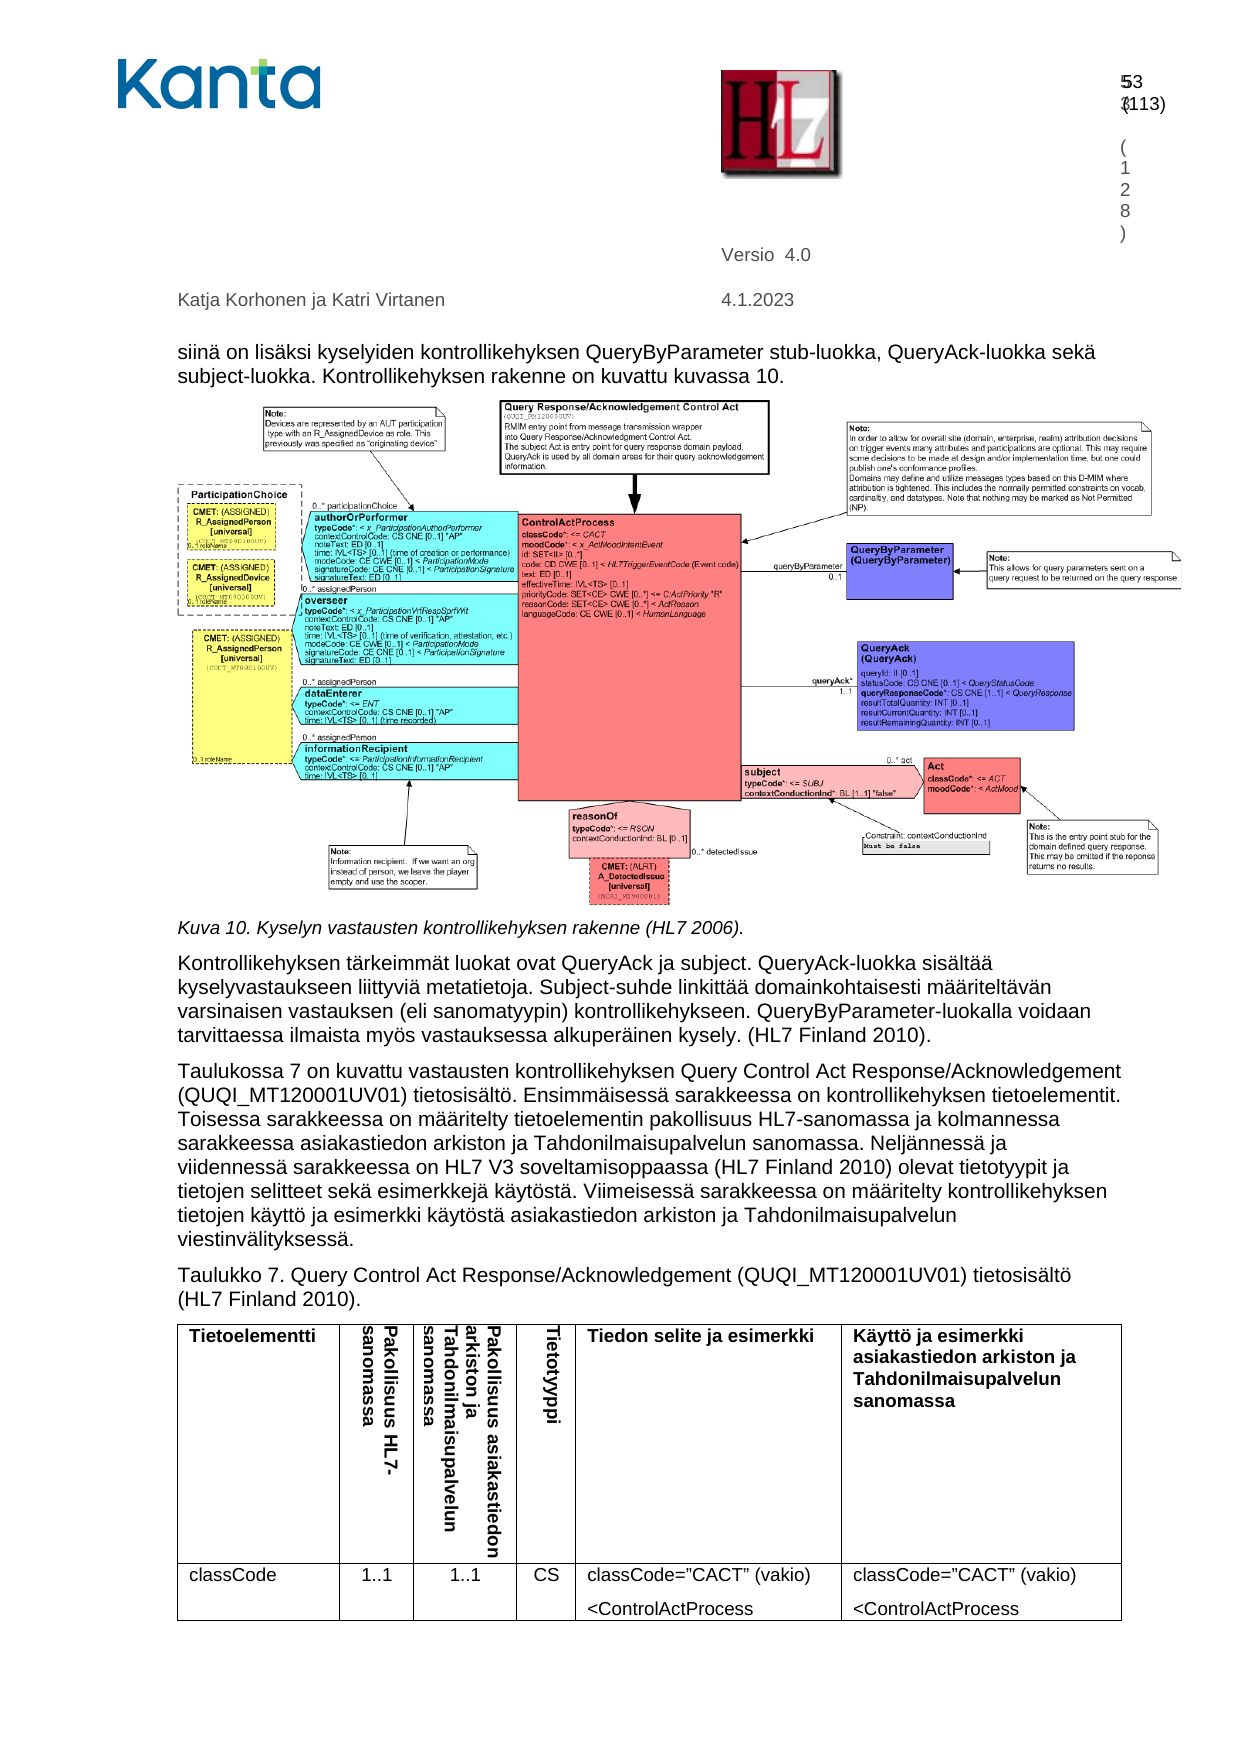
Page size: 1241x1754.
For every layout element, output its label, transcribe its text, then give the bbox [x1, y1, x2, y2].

picture [177, 400, 1182, 905]
table_header Tietotyyppi [517, 1325, 575, 1563]
table_cell classCode=”CACT” (vakio) <ControlActProcess classCode=”CACT” moodCode=”EVN”> [842, 1564, 1121, 1620]
table_header Käyttö ja esimerkki asiakastiedon arkiston ja Tahdonilmaisupalvelun sanomassa [842, 1325, 1121, 1563]
text Kuva 10. Kyselyn vastausten kontrollikehyksen rakenne (HL7 2006). [177, 917, 1122, 938]
table_header Tietoelementti [178, 1325, 339, 1563]
table_header Pakollisuus HL7-sanomassa [340, 1325, 413, 1563]
picture [721, 70, 844, 179]
table_cell 1..1 [414, 1564, 516, 1620]
table_header Tiedon selite ja esimerkki [576, 1325, 841, 1563]
table_cell classCode=”CACT” (vakio) <ControlActProcess classCode=”CACT” moodCode=”EVN”> [576, 1564, 841, 1620]
text Kontrollikehyksen tärkeimmät luokat ovat QueryAck ja subject. QueryAck-luokka sisältää kyselyvastaukseen liittyviä metatietoja. Subject-suhde linkittää domainkohtaisesti määriteltävän varsinaisen vastauksen (eli sanomatyypin) kontrollikehykseen. QueryByParameter-luokalla voidaan tarvittaessa ilmaista myös vastauksessa alkuperäinen kysely. (HL7 Finland 2010). [177, 951, 1122, 1047]
table_cell CS [517, 1564, 575, 1620]
table_cell 1..1 [340, 1564, 413, 1620]
table_cell classCode [178, 1564, 339, 1620]
picture [118, 59, 321, 109]
text Taulukossa 7 on kuvattu vastausten kontrollikehyksen Query Control Act Response/Acknowledgement (QUQI_MT120001UV01) tietosisältö. Ensimmäisessä sarakkeessa on kontrollikehyksen tietoelementit. Toisessa sarakkeessa on määritelty tietoelementin pakollisuus HL7-sanomassa ja kolmannessa sarakkeessa asiakastiedon arkiston ja Tahdonilmaisupalvelun sanomassa. Neljännessä ja viidennessä sarakkeessa on HL7 V3 soveltamisoppaassa (HL7 Finland 2010) olevat tietotyypit ja tietojen selitteet sekä esimerkkejä käytöstä. Viimeisessä sarakkeessa on määritelty kontrollikehyksen tietojen käyttö ja esimerkki käytöstä asiakastiedon arkiston ja Tahdonilmaisupalvelun viestinvälityksessä. [177, 1059, 1122, 1251]
text Taulukko 7. Query Control Act Response/Acknowledgement (QUQI_MT120001UV01) tietosisältö (HL7 Finland 2010). [177, 1263, 1122, 1311]
table_header Pakollisuus asiakastiedon arkiston ja Tahdonilmaisupalvelun sanomassa [414, 1325, 516, 1563]
